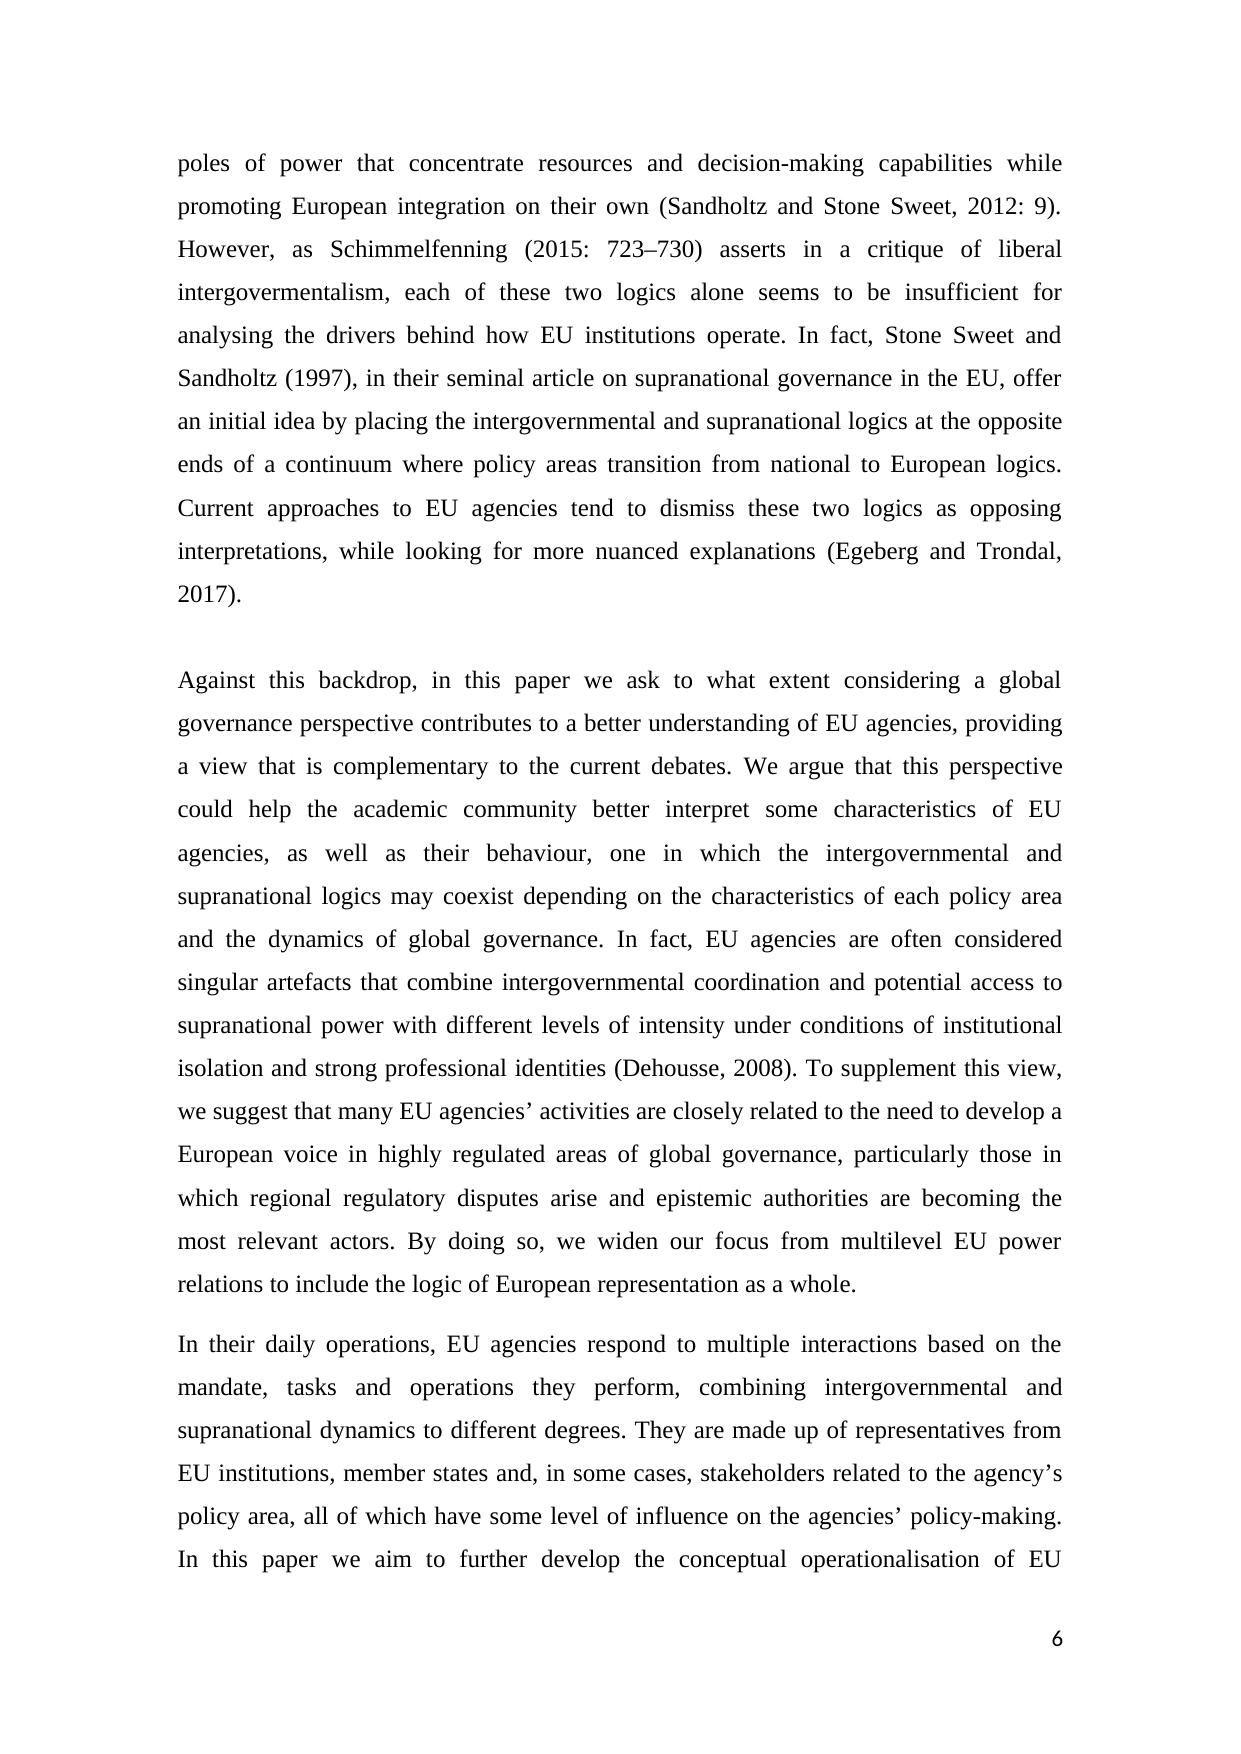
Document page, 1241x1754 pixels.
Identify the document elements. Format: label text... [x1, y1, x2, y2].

text Against this backdrop, in this paper we ask to what extent considering a global governance perspective contributes to a better understanding of EU agencies, providing a view that is complementary to the current debates. We argue that this perspective could help the academic community better interpret some characteristics of EU agencies, as well as their behaviour, one in which the intergovernmental and supranational logics may coexist depending on the characteristics of each policy area and the dynamics of global governance. In fact, EU agencies are often considered singular artefacts that combine intergovernmental coordination and potential access to supranational power with different levels of intensity under conditions of institutional isolation and strong professional identities (Dehousse, 2008). To supplement this view, we suggest that many EU agencies’ activities are closely related to the need to develop a European voice in highly regulated areas of global governance, particularly those in which regional regulatory disputes arise and epistemic authorities are becoming the most relevant actors. By doing so, we widen our focus from multilevel EU power relations to include the logic of European representation as a whole. [177, 665, 1063, 1298]
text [177, 1329, 1063, 1573]
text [177, 148, 1063, 608]
